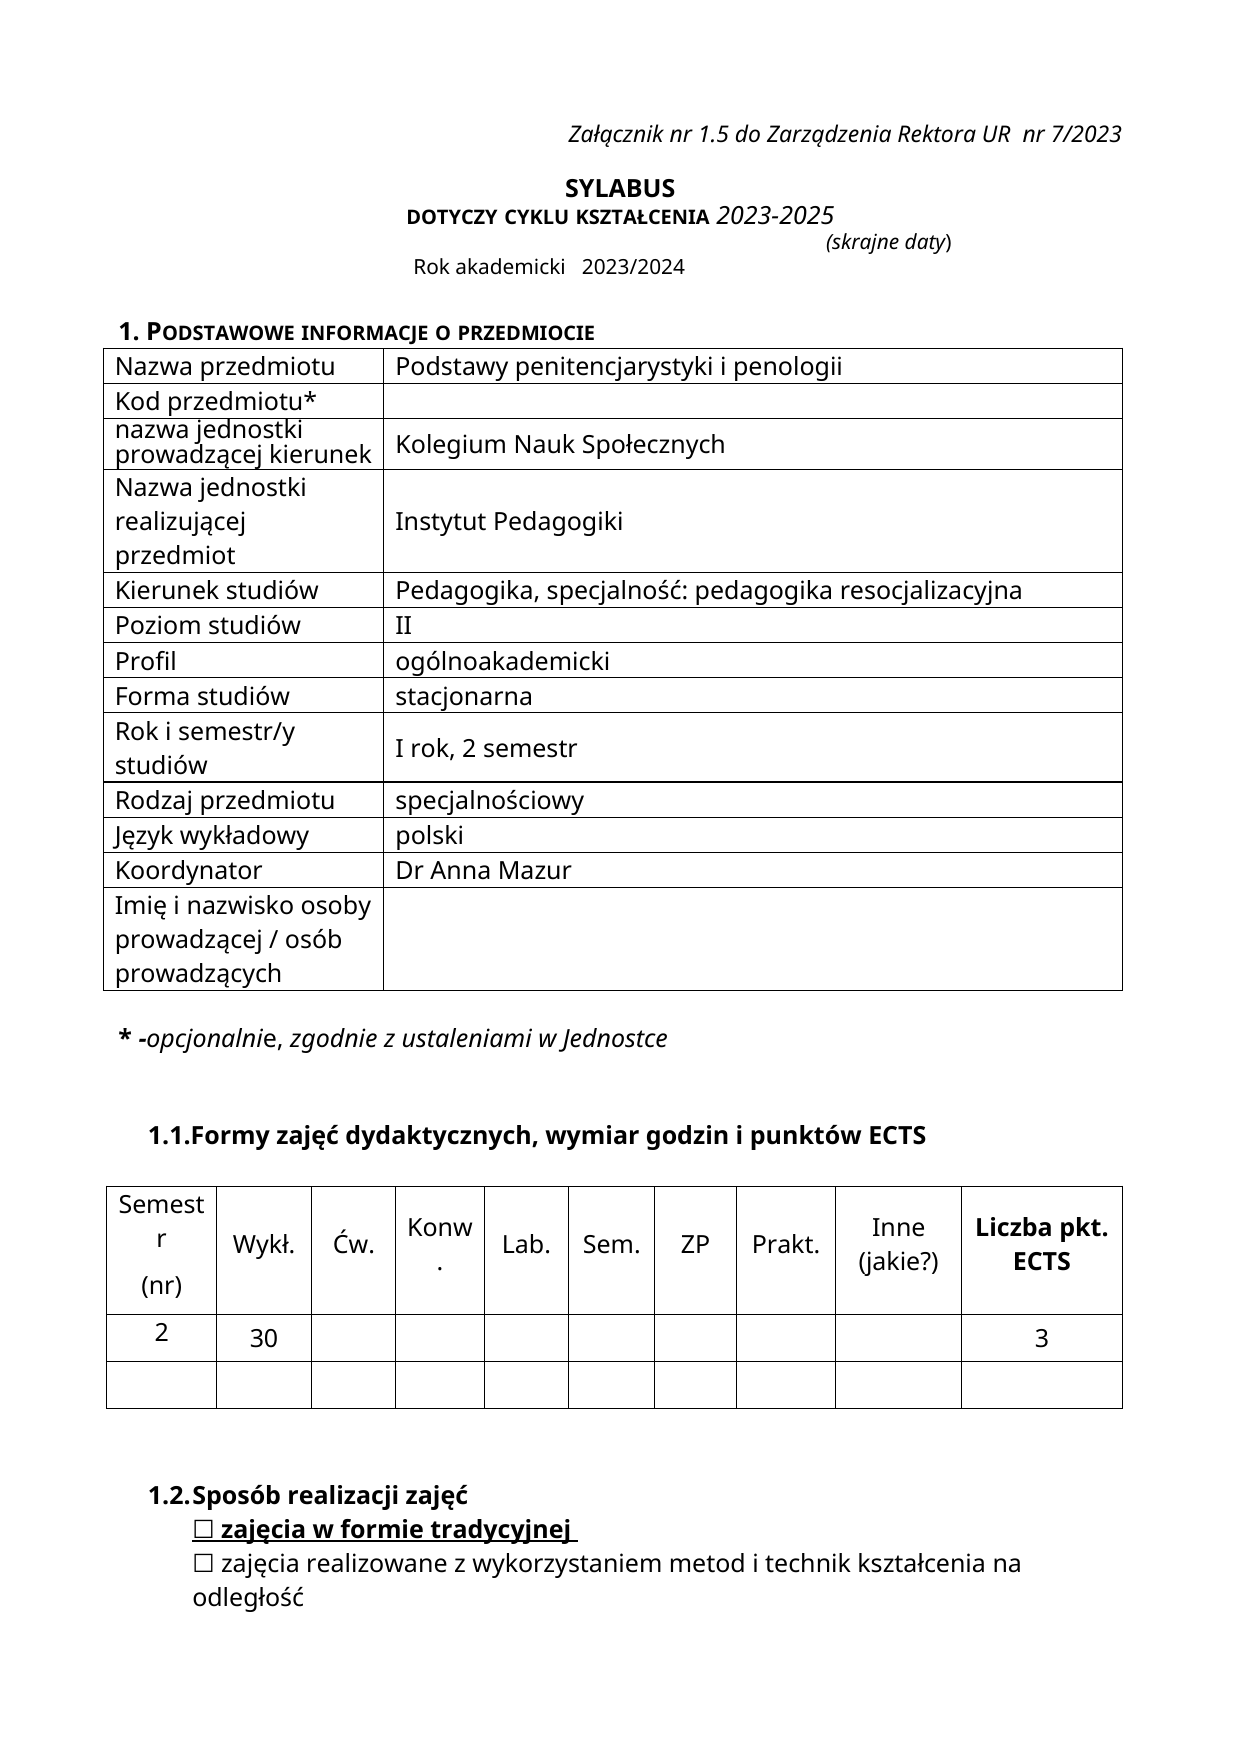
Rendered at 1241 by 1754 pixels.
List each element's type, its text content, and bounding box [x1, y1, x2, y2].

table_cell [384, 888, 1122, 990]
table_cell Forma studiów [104, 678, 383, 712]
text Rok akademicki 2023/2024 [118, 254, 1122, 279]
table_cell [836, 1315, 961, 1361]
table_cell [217, 1362, 311, 1408]
table_cell 2 [107, 1315, 216, 1361]
table_cell [396, 1315, 484, 1361]
table_cell Koordynator [104, 853, 383, 887]
table_cell Profil [104, 643, 383, 677]
table_cell [569, 1315, 654, 1361]
table_cell I rok, 2 semestr [384, 713, 1122, 781]
table_cell Dr Anna Mazur [384, 853, 1122, 887]
table_cell [737, 1362, 835, 1408]
table_cell [312, 1315, 395, 1361]
table_header Prakt. [737, 1187, 835, 1314]
table_cell [396, 1362, 484, 1408]
table_cell [485, 1315, 568, 1361]
table_cell polski [384, 818, 1122, 852]
text * -opcjonalnie, zgodnie z ustaleniami w Jednostce [118, 1020, 1122, 1054]
table_cell Kierunek studiów [104, 573, 383, 607]
table_cell [569, 1362, 654, 1408]
table_header Liczba pkt. ECTS [962, 1187, 1122, 1314]
table_cell II [384, 608, 1122, 642]
table_cell stacjonarna [384, 678, 1122, 712]
table_header Sem. [569, 1187, 654, 1314]
text SYLABUS [118, 170, 1122, 204]
table_header Semestr (nr) [107, 1187, 216, 1314]
text 1. Podstawowe informacje o przedmiocie [118, 313, 1122, 347]
table_cell 30 [217, 1315, 311, 1361]
table_cell Język wykładowy [104, 818, 383, 852]
table_cell Kod przedmiotu* [104, 384, 383, 418]
table_header Wykł. [217, 1187, 311, 1314]
table_cell [655, 1315, 736, 1361]
table_header Nazwa przedmiotu [104, 349, 383, 382]
table_cell 3 [962, 1315, 1122, 1361]
table_cell Instytut Pedagogiki [384, 470, 1122, 572]
text Załącznik nr 1.5 do Zarządzenia Rektora UR nr 7/2023 [118, 118, 1122, 149]
text (skrajne daty) [118, 229, 1122, 254]
table_cell Imię i nazwisko osoby prowadzącej / osób prowadzących [104, 888, 383, 990]
table_cell [836, 1362, 961, 1408]
table_cell ogólnoakademicki [384, 643, 1122, 677]
table_header ZP [655, 1187, 736, 1314]
table_cell specjalnościowy [384, 783, 1122, 817]
table_cell Rodzaj przedmiotu [104, 783, 383, 817]
table_cell [962, 1362, 1122, 1408]
table_cell nazwa jednostki prowadzącej kierunek [104, 419, 383, 469]
table_cell [312, 1362, 395, 1408]
table_cell Rok i semestr/y studiów [104, 713, 383, 781]
table_cell [107, 1362, 216, 1408]
table_cell [737, 1315, 835, 1361]
table_cell [655, 1362, 736, 1408]
text dotyczy cyklu kształcenia 2023-2025 [118, 204, 1122, 229]
text ☐ zajęcia w formie tradycyjnej [192, 1511, 1122, 1546]
table_cell [384, 384, 1122, 418]
table_header Konw. [396, 1187, 484, 1314]
table_cell Pedagogika, specjalność: pedagogika resocjalizacyjna [384, 573, 1122, 607]
text 1.2. Sposób realizacji zajęć [148, 1477, 1122, 1511]
text 1.1.Formy zajęć dydaktycznych, wymiar godzin i punktów ECTS [148, 1117, 1122, 1152]
table_cell [485, 1362, 568, 1408]
table_cell Kolegium Nauk Społecznych [384, 419, 1122, 469]
table_cell Poziom studiów [104, 608, 383, 642]
table_cell Nazwa jednostki realizującej przedmiot [104, 470, 383, 572]
table_header Inne (jakie?) [836, 1187, 961, 1314]
text ☐ zajęcia realizowane z wykorzystaniem metod i technik kształcenia na odległość [192, 1546, 1122, 1614]
table_header Lab. [485, 1187, 568, 1314]
table_header Ćw. [312, 1187, 395, 1314]
table_header Podstawy penitencjarystyki i penologii [384, 349, 1122, 382]
